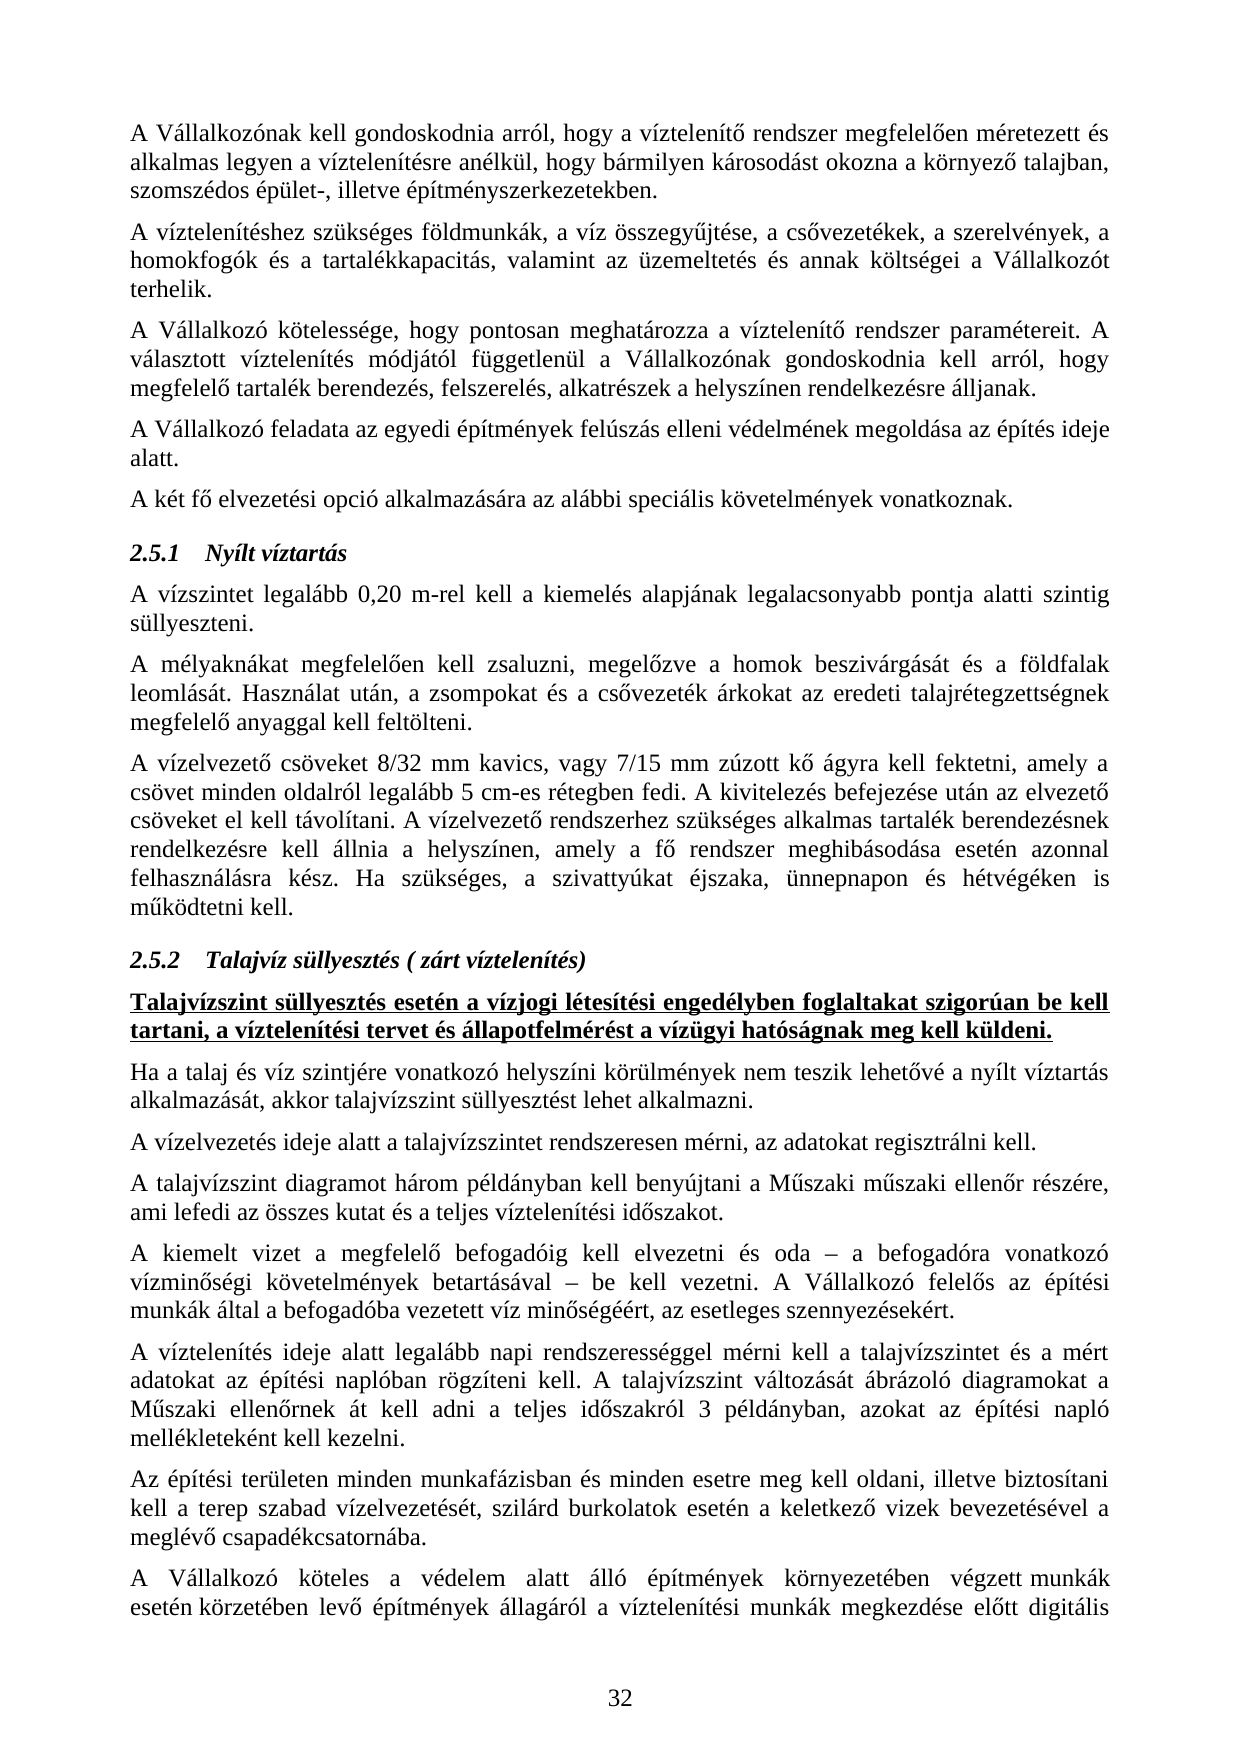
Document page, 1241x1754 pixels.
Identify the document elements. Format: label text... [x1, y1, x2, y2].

text A vízelvezető csöveket 8/32 mm kavics, vagy 7/15 mm zúzott kő ágyra kell fektetni, amely a csövet minden oldalról legalább 5 cm-es rétegben fedi. A kivitelezés befejezése után az elvezető csöveket el kell távolítani. A vízelvezető rendszerhez szükséges alkalmas tartalék berendezésnek rendelkezésre kell állnia a helyszínen, amely a fő rendszer meghibásodása esetén azonnal felhasználásra kész. Ha szükséges, a szivattyúkat éjszaka, ünnepnapon és hétvégéken is működtetni kell. [130, 748, 1110, 921]
text A Vállalkozó kötelessége, hogy pontosan meghatározza a víztelenítő rendszer paramétereit. A választott víztelenítés módjától függetlenül a Vállalkozónak gondoskodnia kell arról, hogy megfelelő tartalék berendezés, felszerelés, alkatrészek a helyszínen rendelkezésre álljanak. [130, 316, 1110, 402]
text A vízelvezetés ideje alatt a talajvízszintet rendszeresen mérni, az adatokat regisztrálni kell. [130, 1127, 1110, 1156]
text A két fő elvezetési opció alkalmazására az alábbi speciális követelmények vonatkoznak. [130, 484, 1110, 513]
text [130, 1563, 1110, 1621]
text Talajvízszint süllyesztés esetén a vízjogi létesítési engedélyben foglaltakat szigorúan be kell tartani, a víztelenítési tervet és állapotfelmérést a vízügyi hatóságnak meg kell küldeni. [130, 1013, 1110, 1044]
text A Vállalkozónak kell gondoskodnia arról, hogy a víztelenítő rendszer megfelelően méretezett és alkalmas legyen a víztelenítésre anélkül, hogy bármilyen károsodást okozna a környező talajban, szomszédos épület-, illetve építményszerkezetekben. [130, 118, 1110, 204]
text A Vállalkozó feladata az egyedi építmények felúszás elleni védelmének megoldása az építés ideje alatt. [130, 414, 1110, 472]
text A kiemelt vizet a megfelelő befogadóig kell elvezetni és oda – a befogadóra vonatkozó vízminőségi követelmények betartásával – be kell vezetni. A Vállalkozó felelős az építési munkák által a befogadóba vezetett víz minőségéért, az esetleges szennyezésekért. [130, 1238, 1110, 1324]
text Az építési területen minden munkafázisban és minden esetre meg kell oldani, illetve biztosítani kell a terep szabad vízelvezetését, szilárd burkolatok esetén a keletkező vizek bevezetésével a meglévő csapadékcsatornába. [130, 1464, 1110, 1551]
subtitle Nyílt víztartás [130, 538, 1110, 567]
text Talajvízszint süllyesztés esetén a vízjogi létesítési engedélyben foglaltakat szigorúan be kell tartani, a víztelenítési tervet és állapotfelmérést a vízügyi hatóságnak meg kell küldeni. [130, 987, 1110, 1012]
text A vízszintet legalább 0,20 m-rel kell a kiemelés alapjának legalacsonyabb pontja alatti szintig süllyeszteni. [130, 579, 1110, 637]
text A víztelenítéshez szükséges földmunkák, a víz összegyűjtése, a csővezetékek, a szerelvények, a homokfogók és a tartalékkapacitás, valamint az üzemeltetés és annak költségei a Vállalkozót terhelik. [130, 217, 1110, 303]
text A mélyaknákat megfelelően kell zsaluzni, megelőzve a homok beszivárgását és a földfalak leomlását. Használat után, a zsompokat és a csővezeték árkokat az eredeti talajrétegzettségnek megfelelő anyaggal kell feltölteni. [130, 649, 1110, 736]
text A víztelenítés ideje alatt legalább napi rendszerességgel mérni kell a talajvízszintet és a mért adatokat az építési naplóban rögzíteni kell. A talajvízszint változását ábrázoló diagramokat a Műszaki ellenőrnek át kell adni a teljes időszakról 3 példányban, azokat az építési napló mellékleteként kell kezelni. [130, 1337, 1110, 1452]
text Ha a talaj és víz szintjére vonatkozó helyszíni körülmények nem teszik lehetővé a nyílt víztartás alkalmazását, akkor talajvízszint süllyesztést lehet alkalmazni. [130, 1057, 1110, 1114]
text A talajvízszint diagramot három példányban kell benyújtani a Műszaki műszaki ellenőr részére, ami lefedi az összes kutat és a teljes víztelenítési időszakot. [130, 1168, 1110, 1226]
subtitle Talajvíz süllyesztés ( zárt víztelenítés) [130, 946, 1110, 974]
